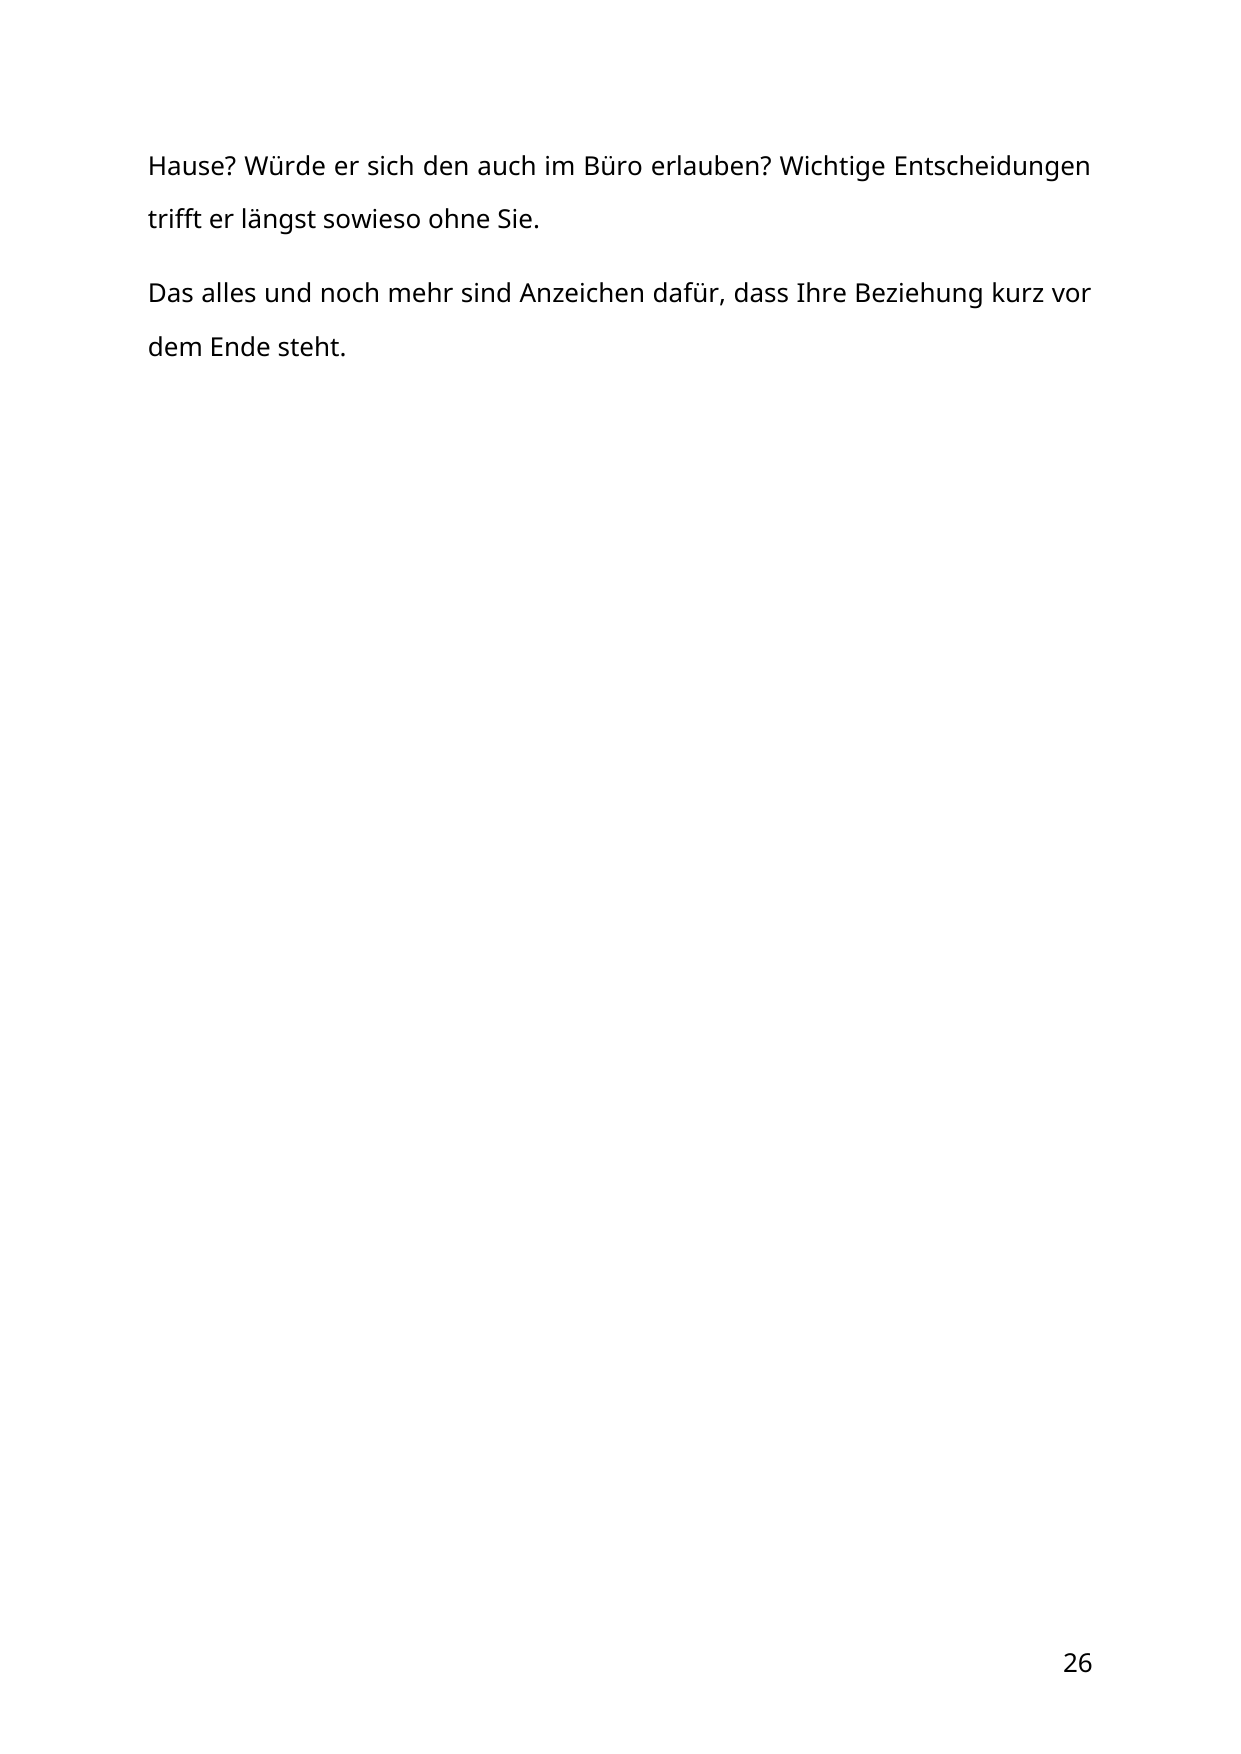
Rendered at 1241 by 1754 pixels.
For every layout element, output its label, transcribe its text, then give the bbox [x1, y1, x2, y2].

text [148, 148, 1093, 236]
text Das alles und noch mehr sind Anzeichen dafür, dass Ihre Beziehung kurz vor dem Ende steht. [148, 275, 1093, 364]
